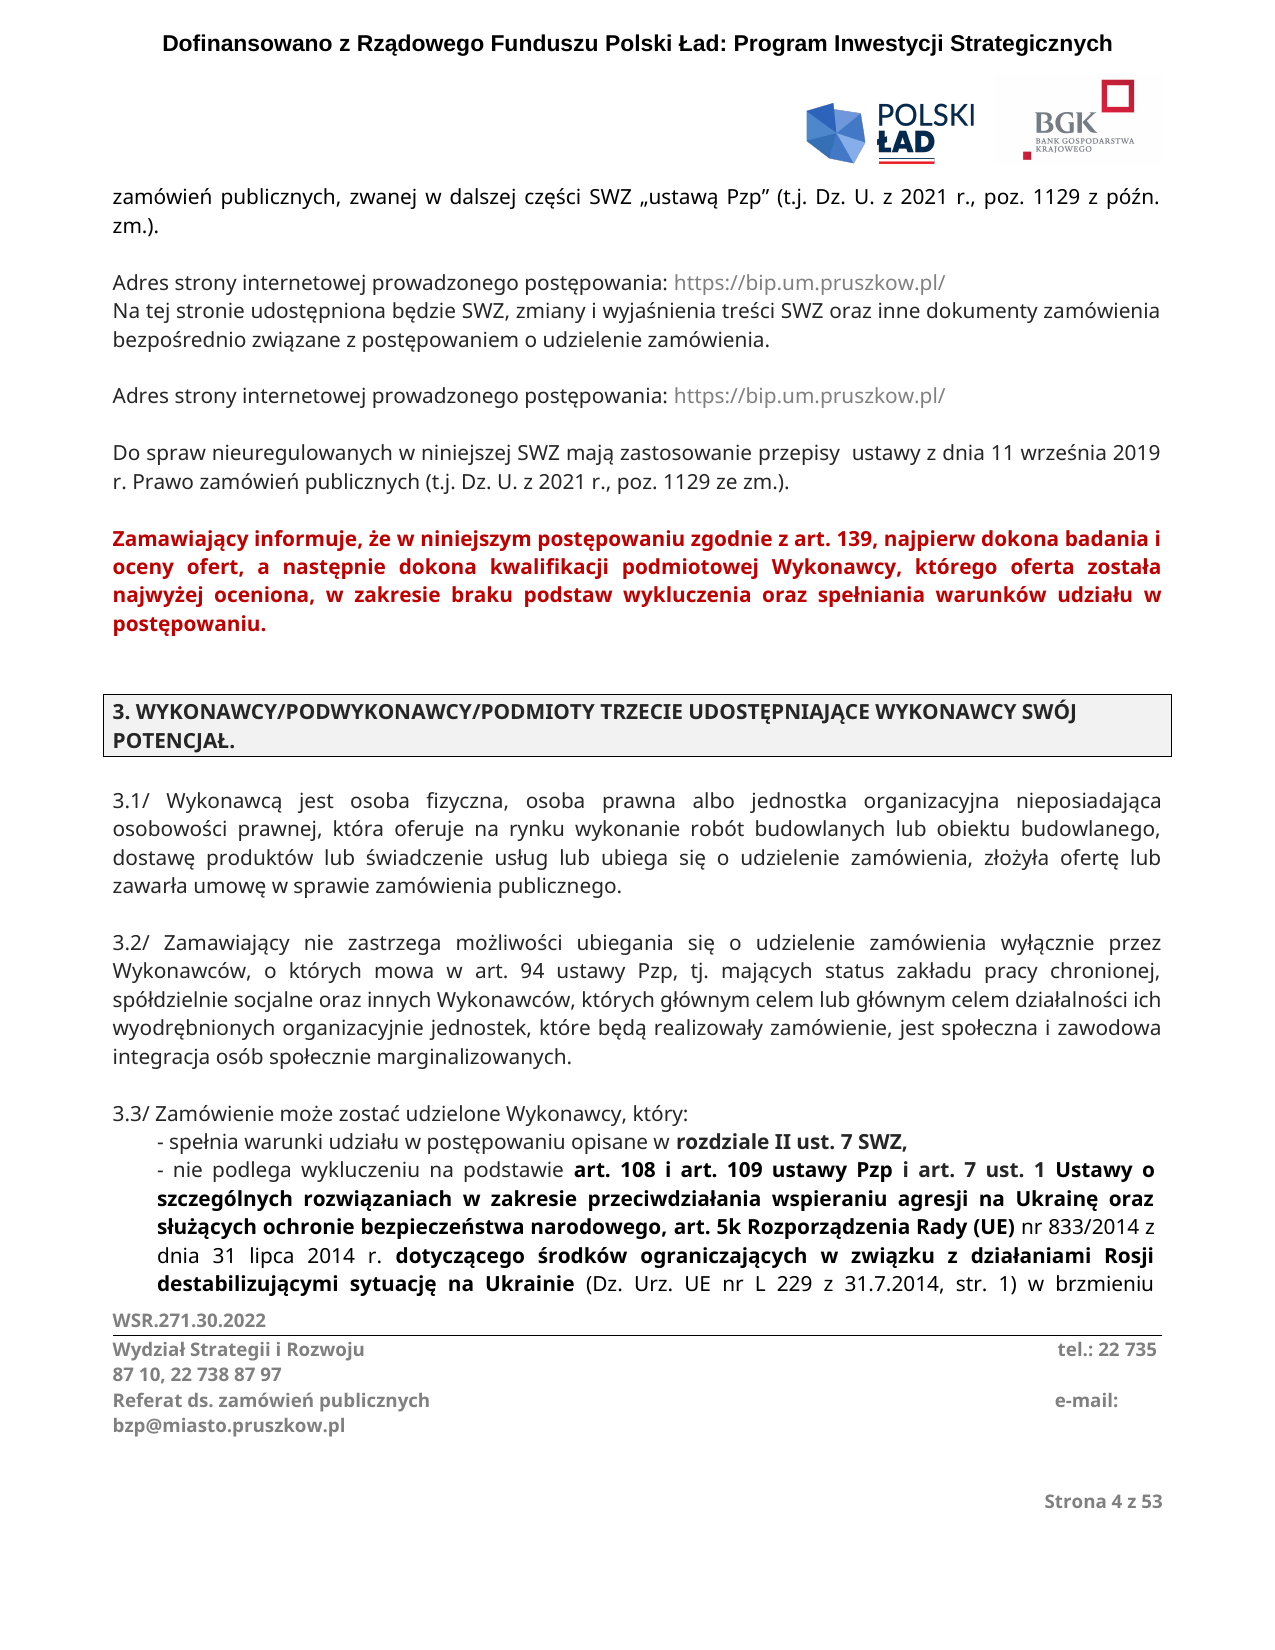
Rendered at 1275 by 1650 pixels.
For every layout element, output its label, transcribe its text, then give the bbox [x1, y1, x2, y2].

text Do spraw nieuregulowanych w niniejszej SWZ mają zastosowanie przepisy ustawy z dnia 11 września 2019 r. Prawo zamówień publicznych (t.j. Dz. U. z 2021 r., poz. 1129 ze zm.). [112, 438, 1162, 495]
text Adres strony internetowej prowadzonego postępowania: https://bip.um.pruszkow.pl/ [112, 382, 1162, 410]
picture [806, 103, 974, 164]
text Zamawiający informuje, że w niniejszym postępowaniu zgodnie z art. 139, najpierw dokona badania i oceny ofert, a następnie dokona kwalifikacji podmiotowej Wykonawcy, którego oferta została najwyżej oceniona, w zakresie braku podstaw wykluczenia oraz spełniania warunków udziału w postępowaniu. [112, 524, 1162, 637]
text 3.1/ Wykonawcą jest osoba fizyczna, osoba prawna albo jednostka organizacyjna nieposiadająca osobowości prawnej, która oferuje na rynku wykonanie robót budowlanych lub obiektu budowlanego, dostawę produktów lub świadczenie usług lub ubiega się o udzielenie zamówienia, złożyła ofertę lub zawarła umowę w sprawie zamówienia publicznego. [112, 786, 1162, 900]
text 3. WYKONAWCY/PODWYKONAWCY/PODMIOTY TRZECIE UDOSTĘPNIAJĄCE WYKONAWCY SWÓJ POTENCJAŁ. [104, 695, 1171, 756]
text Adres strony internetowej prowadzonego postępowania: https://bip.um.pruszkow.pl/ [112, 268, 1162, 296]
text - spełnia warunki udziału w postępowaniu opisane w rozdziale II ust. 7 SWZ, [157, 1127, 1162, 1156]
text 3.2/ Zamawiający nie zastrzega możliwości ubiegania się o udzielenie zamówienia wyłącznie przez Wykonawców, o których mowa w art. 94 ustawy Pzp, tj. mających status zakładu pracy chronionej, spółdzielnie socjalne oraz innych Wykonawców, których głównym celem lub głównym celem działalności ich wyodrębnionych organizacyjnie jednostek, które będą realizowały zamówienie, jest społeczna i zawodowa integracja osób społecznie marginalizowanych. [112, 928, 1162, 1070]
text 3.3/ Zamówienie może zostać udzielone Wykonawcy, który: [112, 1099, 1162, 1127]
text Na tej stronie udostępniona będzie SWZ, zmiany i wyjaśnienia treści SWZ oraz inne dokumenty zamówienia bezpośrednio związane z postępowaniem o udzielenie zamówienia. [112, 296, 1162, 353]
picture [994, 75, 1163, 164]
